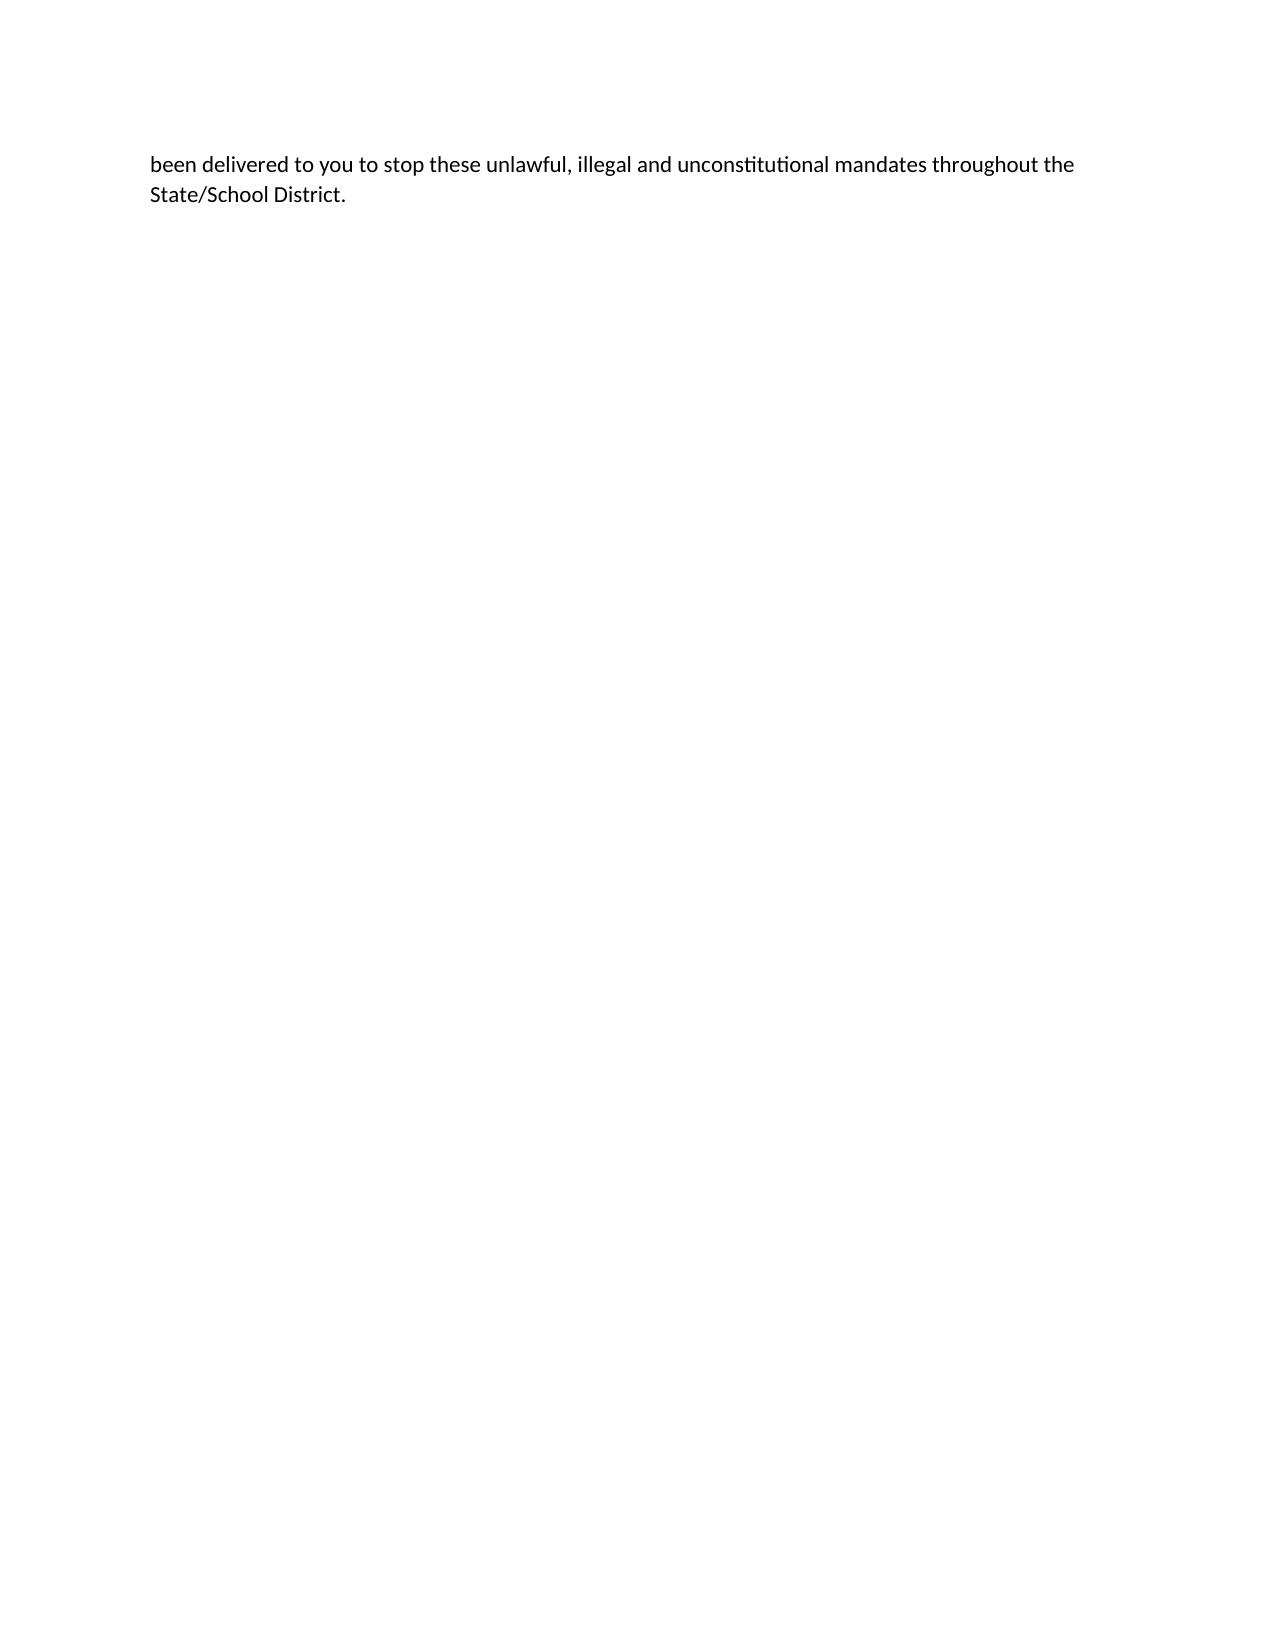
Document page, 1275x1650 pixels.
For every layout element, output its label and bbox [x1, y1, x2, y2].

text [150, 150, 1125, 208]
